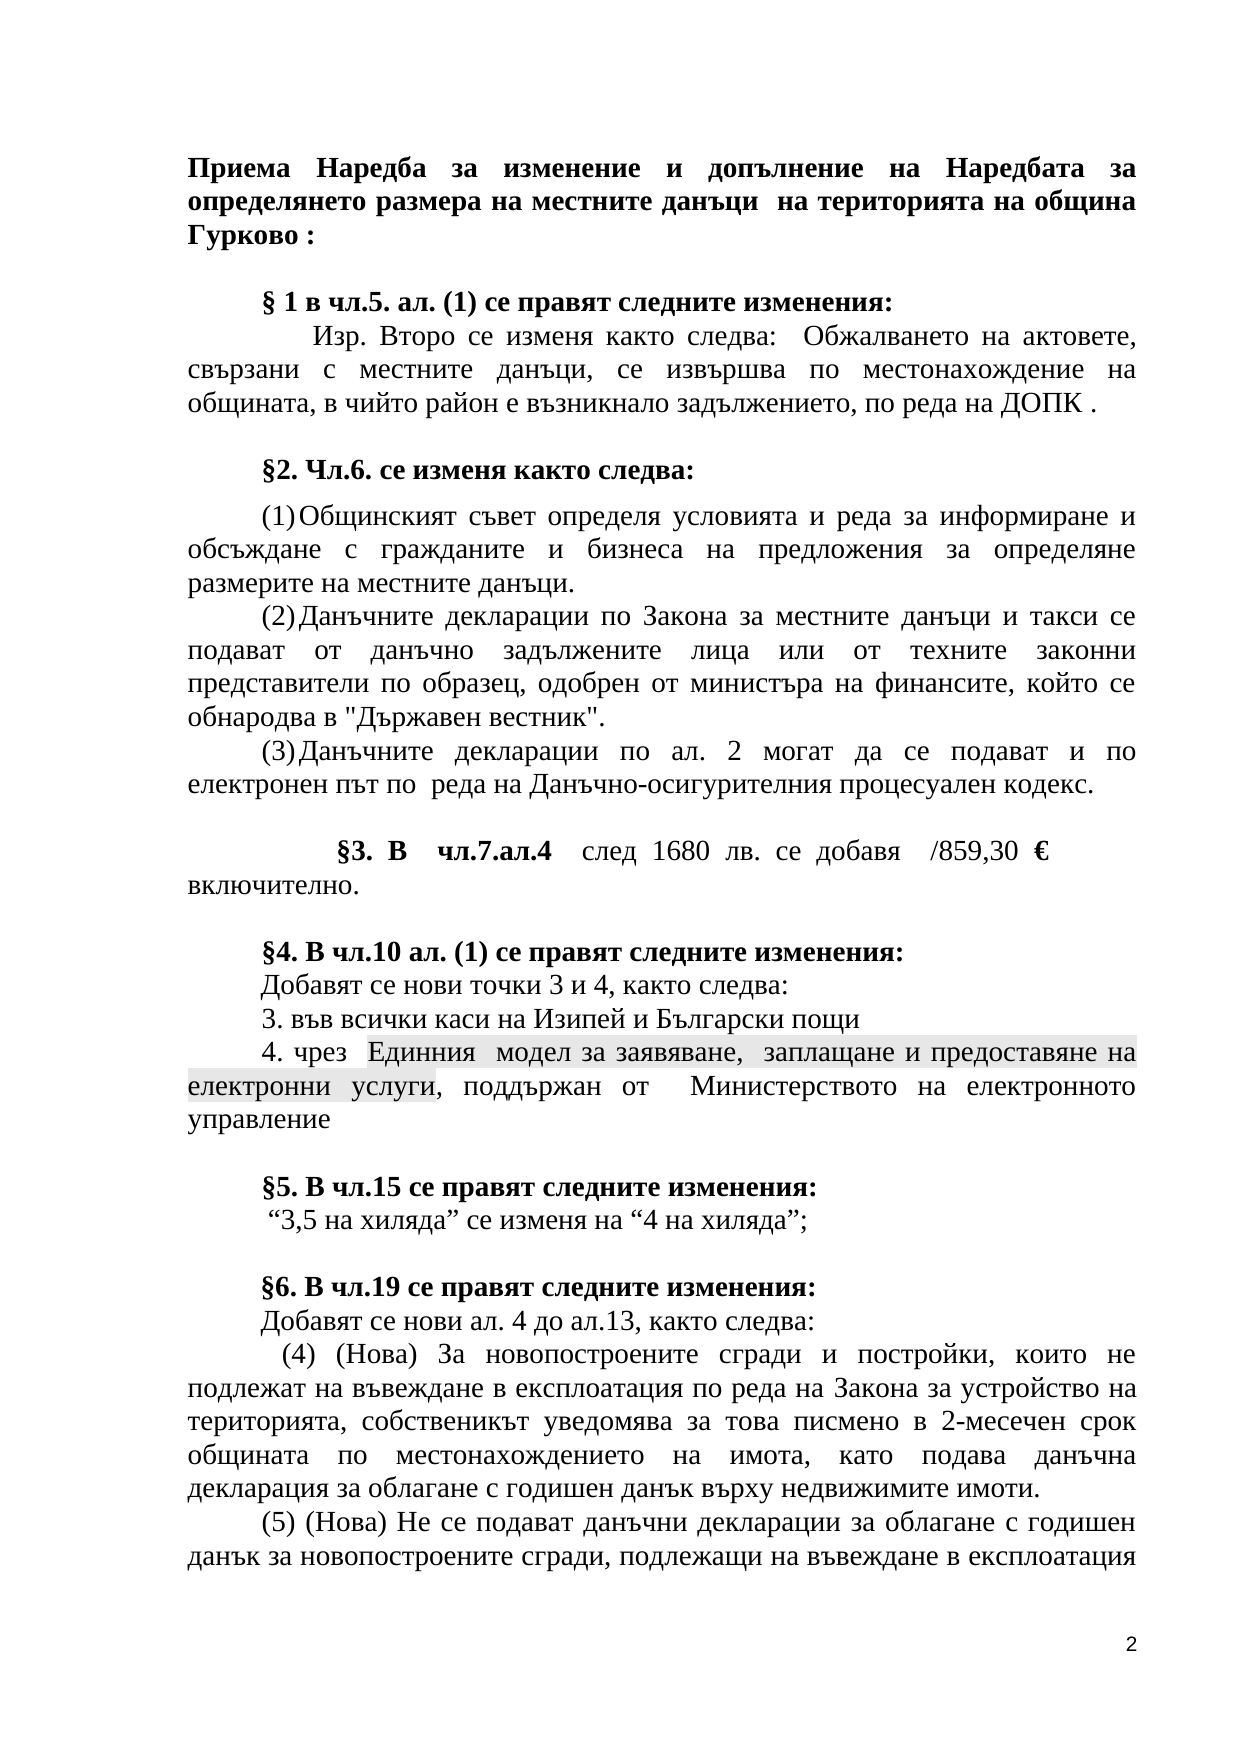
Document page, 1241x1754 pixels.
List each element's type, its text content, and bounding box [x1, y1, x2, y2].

text (4) (Нова) За новопостроените сгради и постройки, които не подлежат на въвеждане в експлоатация по реда на Закона за устройство на територията, собственикът уведомява за това писмено в 2-месечен срок общината по местонахождението на имота, като подава данъчна декларация за облагане с годишен данък върху недвижимите имоти. [187, 1336, 1137, 1504]
text Добавят се нови ал. 4 до ал.13, както следва: [187, 1303, 1137, 1336]
list Данъчните декларации по ал. 2 могат да се подават и по електронен път по реда на Данъчно-осигурителния процесуален кодекс. [187, 733, 1137, 800]
text Изр. Второ се изменя както следва: Обжалването на актовете, свързани с местните данъци, се извършва по местонахождение на общината, в чийто район е възникнало задължението, по реда на ДОПК . [187, 318, 1137, 418]
text 4. чрез Единния модел за заявяване, заплащане и предоставяне на електронни услуги, поддържан от Министерството на електронното управление [187, 1034, 1137, 1135]
text Приема Наредба за изменение и допълнение на Наредбата за определянето размера на местните данъци на територията на община Гурково : [187, 150, 1137, 251]
text §6. В чл.19 се правят следните изменения: [187, 1269, 1137, 1303]
text §3. В чл.7.ал.4 след 1680 лв. се добавя /859,30 € включително. [187, 833, 1048, 900]
text §5. В чл.15 се правят следните изменения: [187, 1169, 1137, 1202]
text §2. Чл.6. се изменя както следва: [187, 452, 1137, 485]
text §4. В чл.10 ал. (1) се правят следните изменения: [187, 934, 1137, 967]
text § 1 в чл.5. ал. (1) се правят следните изменения: [187, 284, 1137, 318]
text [187, 1504, 1137, 1571]
text 3. във всички каси на Изипей и Български пощи [187, 1001, 1137, 1034]
list Данъчните декларации по Закона за местните данъци и такси се подават от данъчно задължените лица или от техните законни представители по образец, одобрен от министъра на финансите, който се обнародва в "Държавен вестник". [187, 598, 1137, 733]
text Добавят се нови точки 3 и 4, както следва: [187, 967, 1137, 1001]
list Общинският съвет определя условията и реда за информиране и обсъждане с гражданите и бизнеса на предложения за определяне размерите на местните данъци. [187, 498, 1137, 598]
list “3,5 на хиляда” се изменя на “4 на хиляда”; [187, 1202, 1137, 1236]
